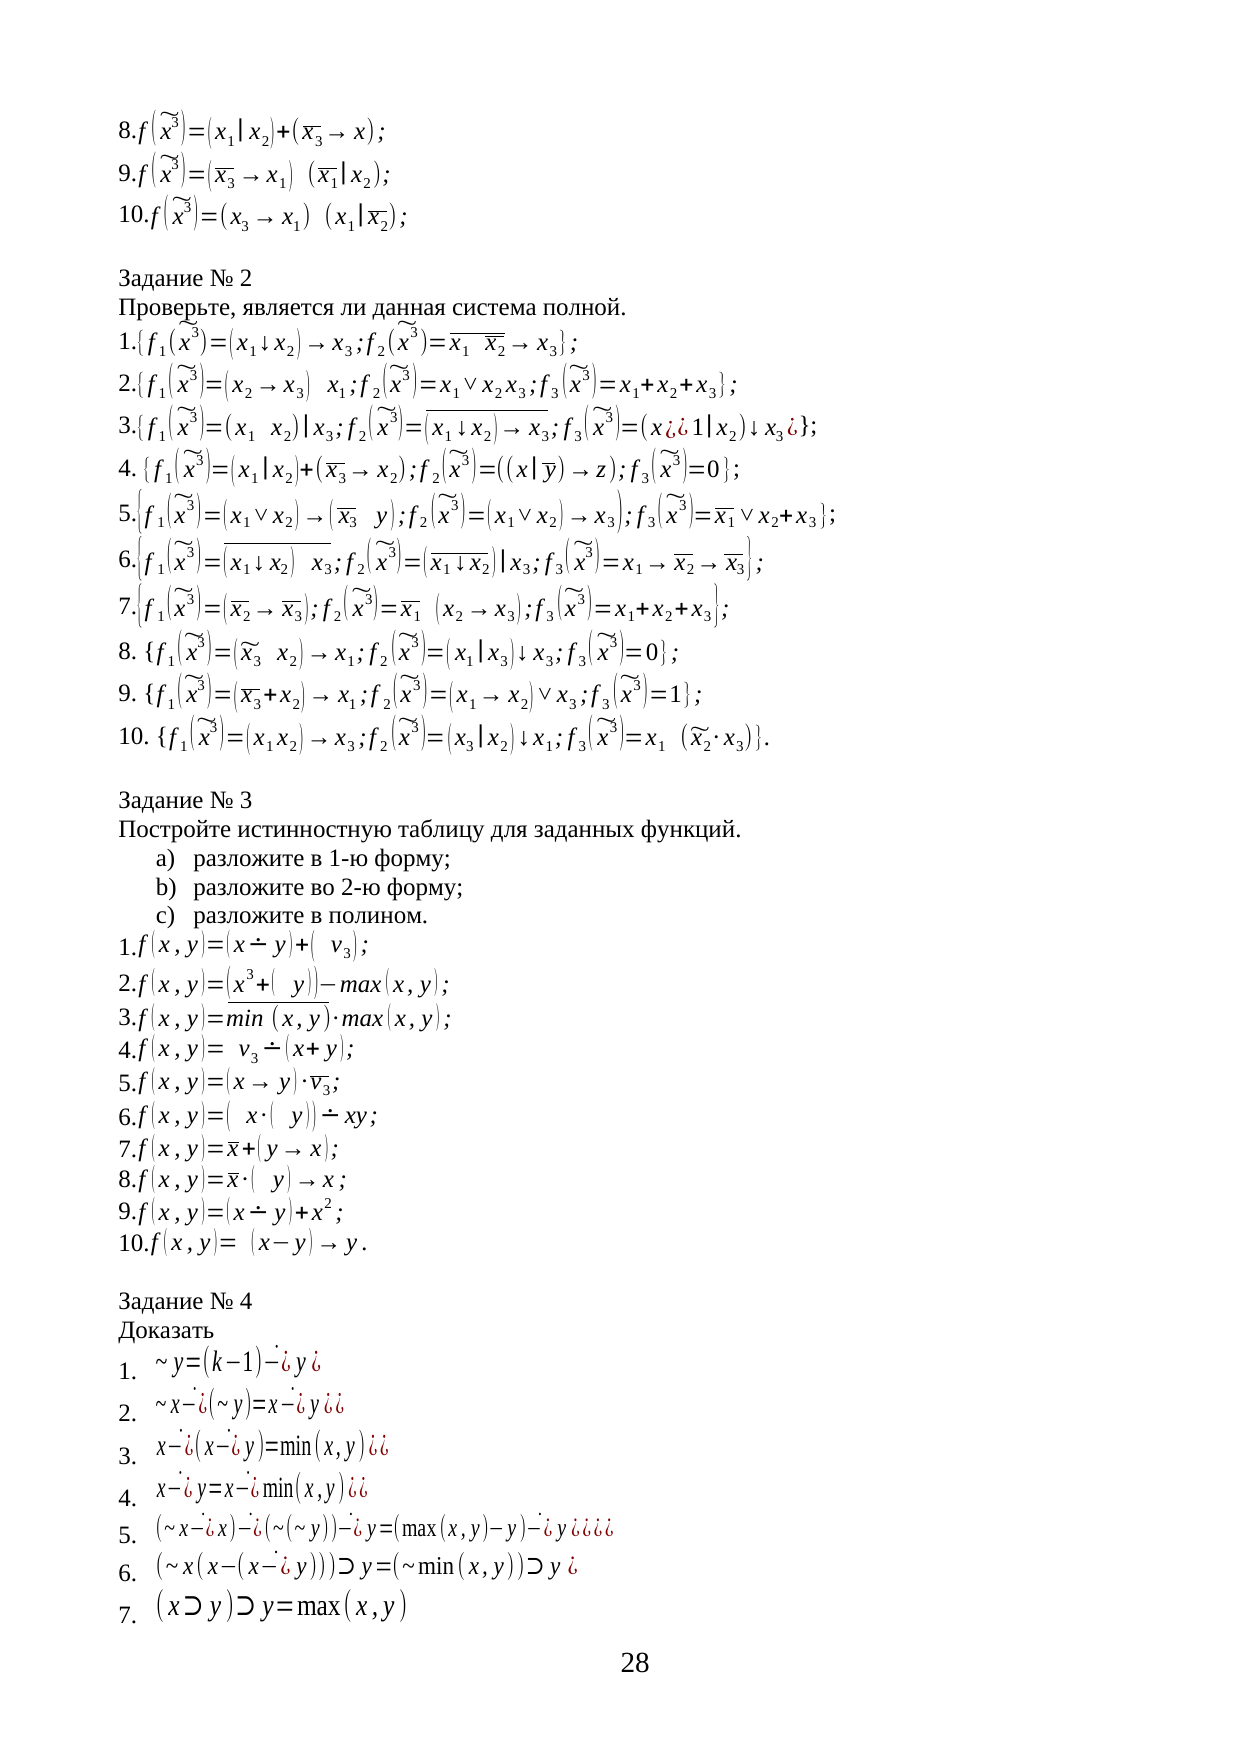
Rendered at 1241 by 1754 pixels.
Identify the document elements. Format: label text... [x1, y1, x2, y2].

text 2. [118, 964, 1152, 1000]
list разложите в 1-ю форму; [156, 843, 1152, 872]
text 6. [118, 536, 1152, 582]
text 5.; [118, 489, 1152, 536]
text 2. [118, 361, 1152, 404]
text 10. [118, 193, 1152, 234]
text 6. [118, 1099, 1152, 1133]
text Задание № 3 [118, 785, 1152, 814]
text 8. { [118, 629, 1152, 672]
text 3.}; [118, 404, 1152, 446]
text 8. [118, 1163, 1152, 1194]
text Задание № 2 [118, 263, 1152, 292]
text 4. [118, 1033, 1152, 1066]
text Задание № 4 [118, 1286, 1152, 1315]
text 8. [118, 108, 1152, 151]
text 1. [118, 929, 1152, 964]
text 7. [118, 582, 1152, 629]
text 1. [118, 321, 1152, 361]
text Постройте истинностную таблицу для заданных функций. [118, 814, 1152, 843]
text 9. [118, 1194, 1152, 1227]
list разложите в полином. [156, 900, 1152, 929]
text 9. { [118, 672, 1152, 714]
text 7. [118, 1133, 1152, 1163]
text 3. [118, 1000, 1152, 1033]
text Проверьте, является ли данная система полной. [118, 292, 1152, 321]
text 9. [118, 151, 1152, 193]
text 10. { [118, 714, 1152, 757]
text Доказать [118, 1315, 1152, 1344]
text 5. [118, 1066, 1152, 1099]
list разложите во 2-ю форму; [156, 872, 1152, 900]
text 10. [118, 1227, 1152, 1257]
text 4. ; [118, 446, 1152, 489]
